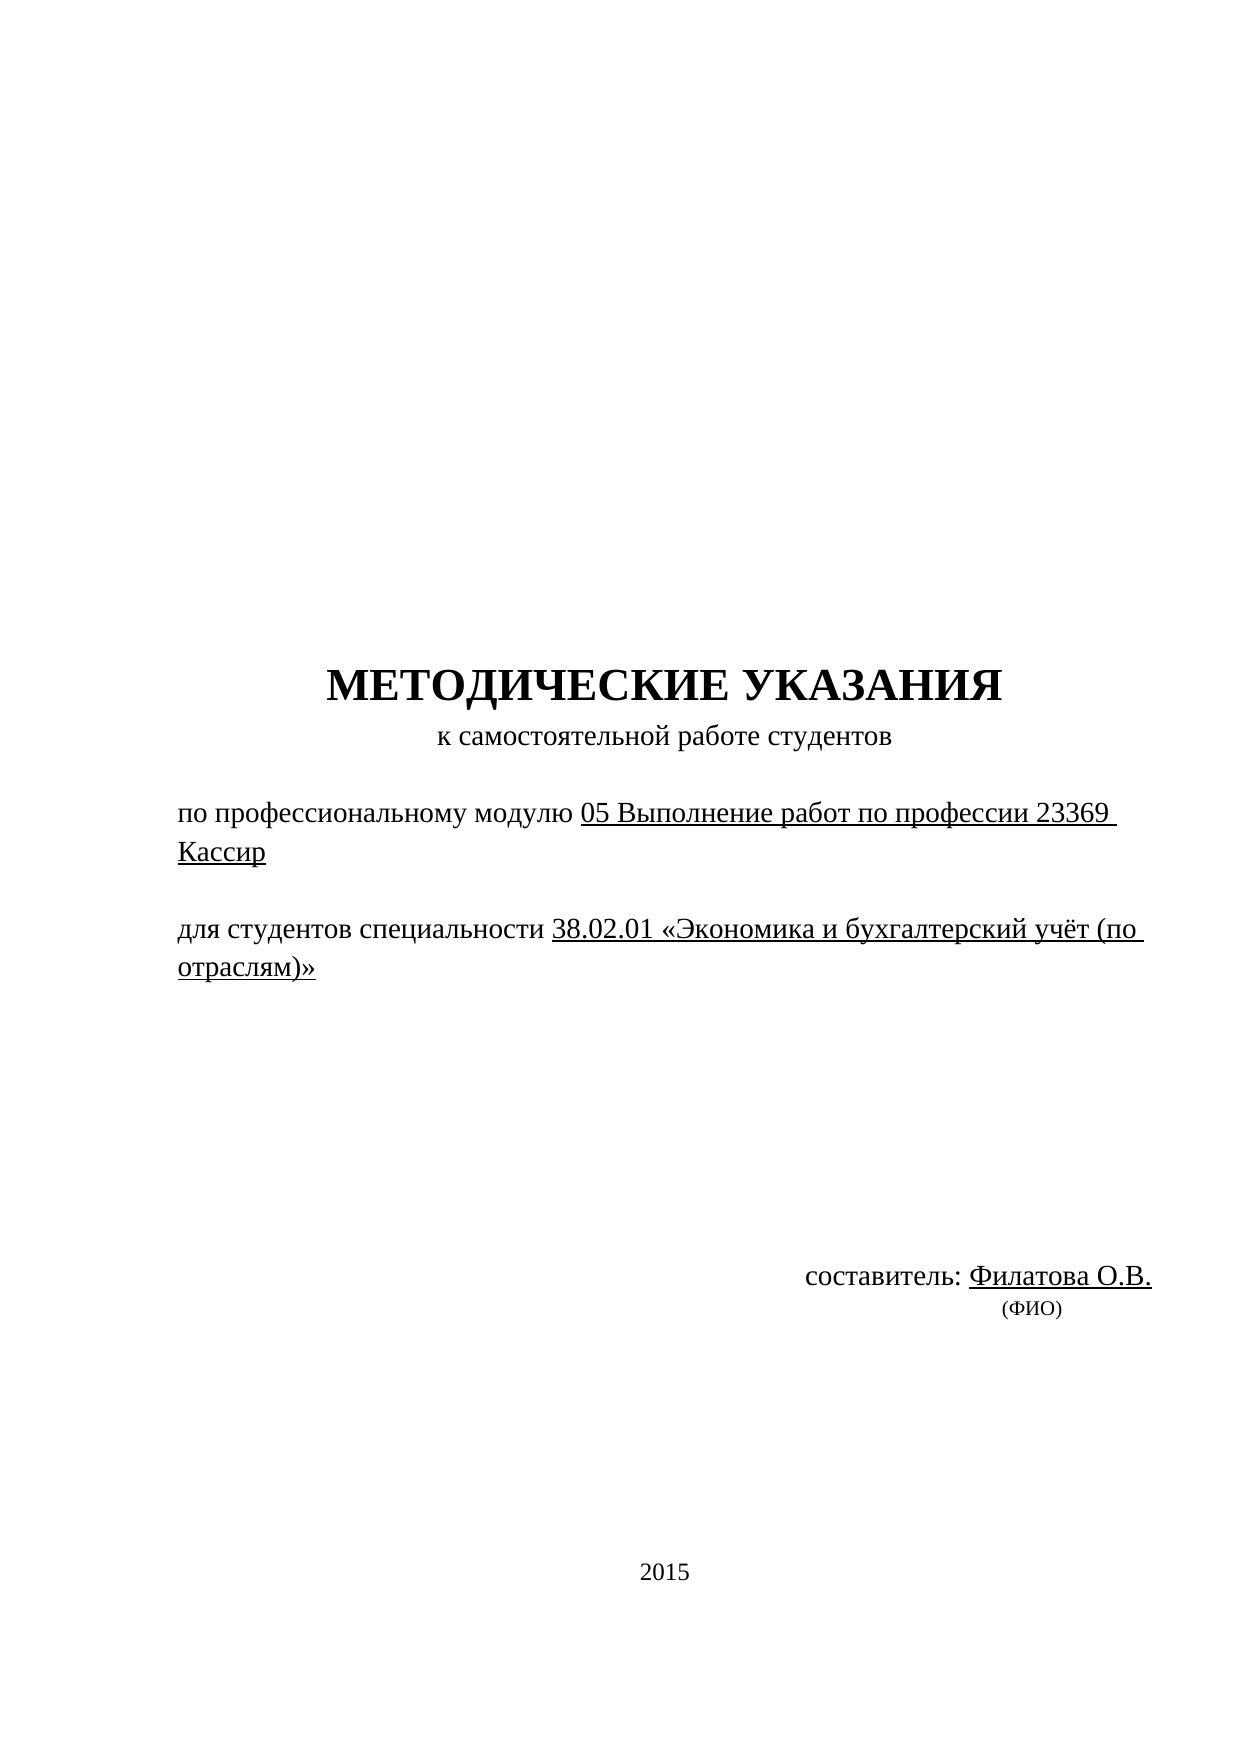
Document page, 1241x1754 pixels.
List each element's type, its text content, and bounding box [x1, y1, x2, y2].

text (ФИО) [177, 1296, 1152, 1320]
text к самостоятельной работе студентов [177, 718, 1152, 752]
text составитель: Филатова О.В. [177, 1258, 1152, 1291]
text для студентов специальности 38.02.01 «Экономика и бухгалтерский учёт (по отраслям)» [177, 911, 1152, 983]
text по профессиональному модулю 05 Выполнение работ по профессии 23369 Кассир [177, 795, 1152, 867]
text МЕТОДИЧЕСКИЕ УКАЗАНИЯ [177, 658, 1152, 710]
text 2015 [177, 1557, 1152, 1585]
